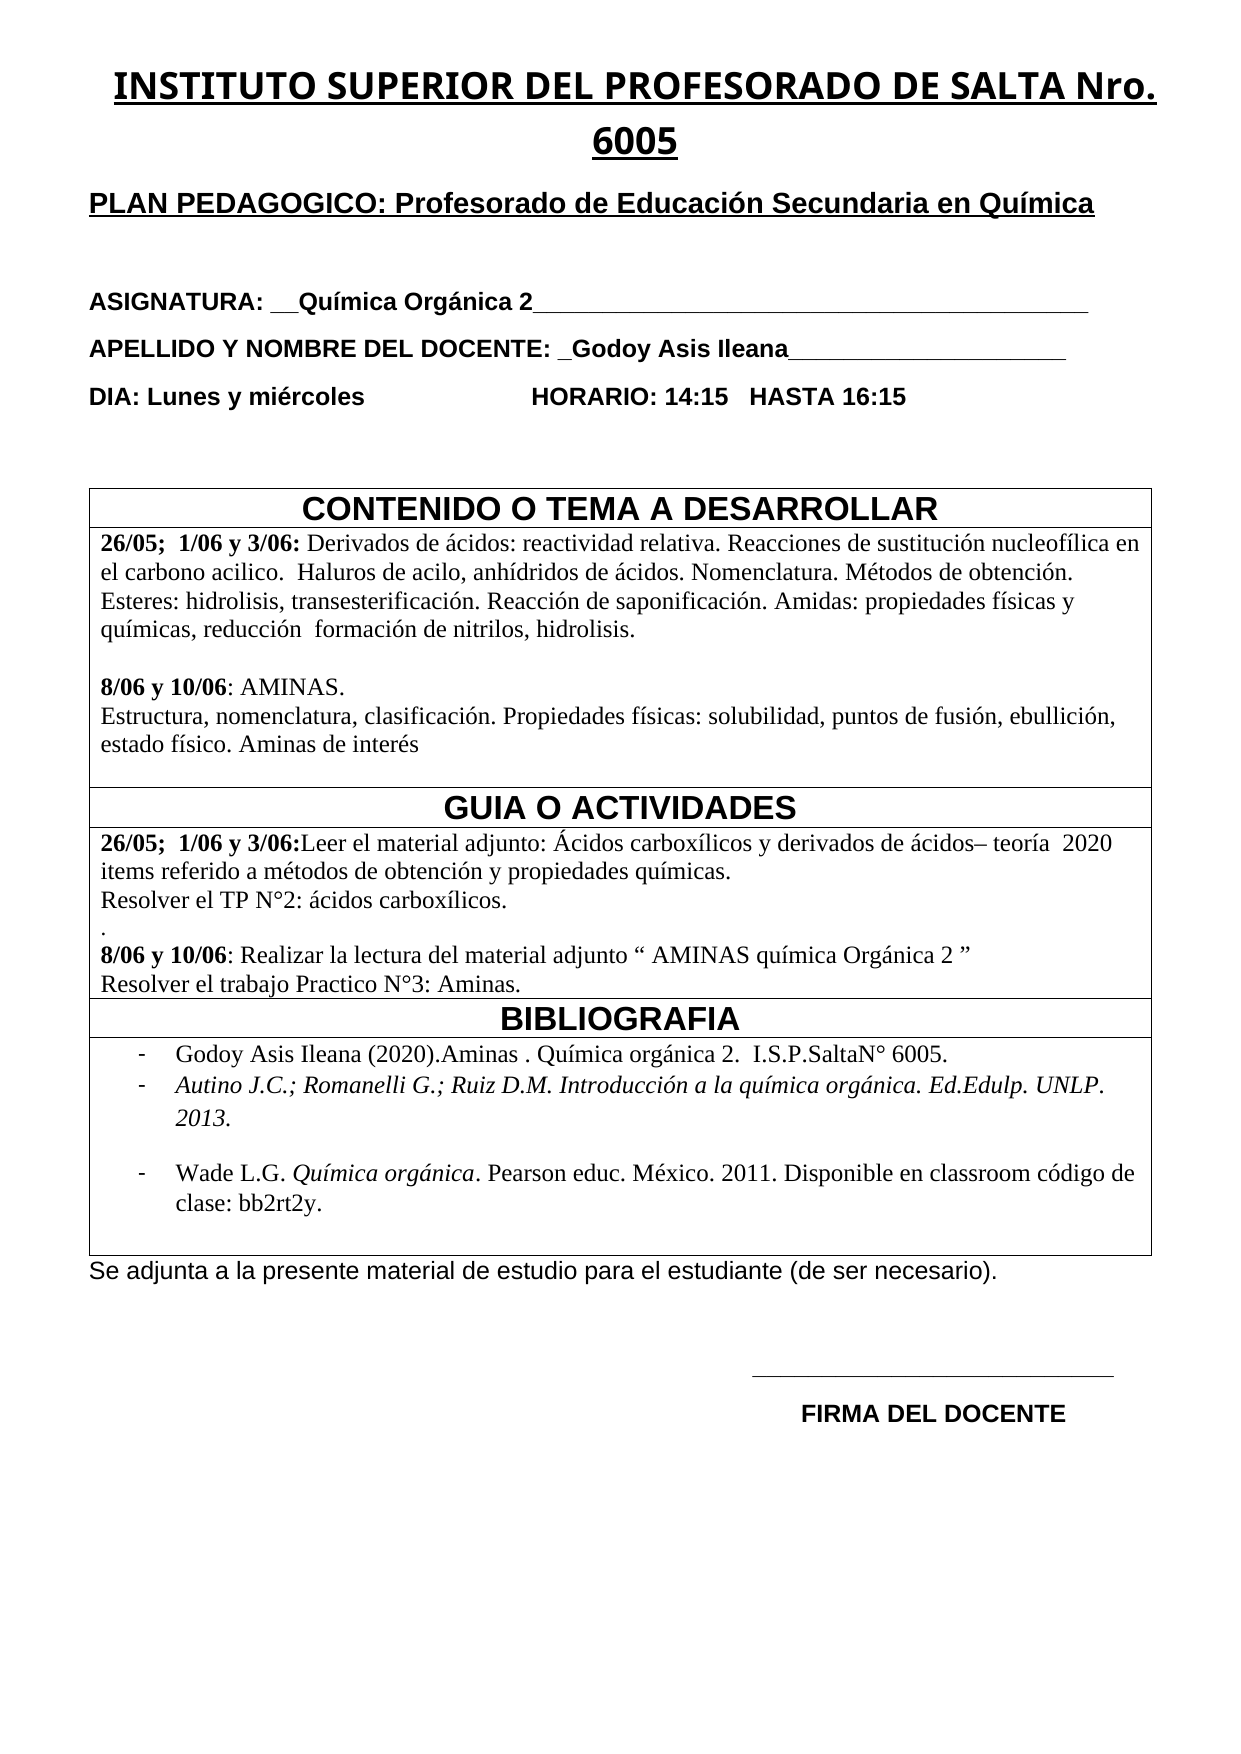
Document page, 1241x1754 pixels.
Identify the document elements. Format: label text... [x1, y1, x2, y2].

text ASIGNATURA: __Química Orgánica 2________________________________________ [89, 287, 1181, 315]
table_cell 26/05; 1/06 y 3/06: Derivados de ácidos: reactividad relativa. Reacciones de sustitución nucleofílica en el carbono acilico. Haluros de acilo, anhídridos de ácidos. Nomenclatura. Métodos de obtención. Esteres: hidrolisis, transesterificación. Reacción de saponificación. Amidas: propiedades físicas y químicas, reducción formación de nitrilos, hidrolisis. 8/06 y 10/06: AMINAS. Estructura, nomenclatura, clasificación. Propiedades físicas: solubilidad, puntos de fusión, ebullición, estado físico. Aminas de interés [90, 528, 1151, 787]
text DIA: Lunes y miércoles HORARIO: 14:15 HASTA 16:15 [89, 382, 1181, 411]
text PLAN PEDAGOGICO: Profesorado de Educación Secundaria en Química [89, 186, 1181, 219]
text INSTITUTO SUPERIOR DEL PROFESORADO DE SALTA Nro. 6005 [89, 59, 1181, 165]
text APELLIDO Y NOMBRE DEL DOCENTE: _Godoy Asis Ileana____________________ [89, 334, 1181, 363]
text Se adjunta a la presente material de estudio para el estudiante (de ser necesario). [89, 1256, 1181, 1285]
text FIRMA DEL DOCENTE [752, 1399, 1181, 1428]
table_header CONTENIDO O TEMA A DESARROLLAR [90, 489, 1151, 527]
table_cell BIBLIOGRAFIA [90, 999, 1151, 1037]
text __________________________ [89, 1351, 1181, 1379]
table_cell GUIA O ACTIVIDADES [90, 788, 1151, 827]
table_cell 26/05; 1/06 y 3/06:Leer el material adjunto: Ácidos carboxílicos y derivados de ácidos– teoría 2020 items referido a métodos de obtención y propiedades químicas. Resolver el TP N°2: ácidos carboxílicos. . 8/06 y 10/06: Realizar la lectura del material adjunto “ AMINAS química Orgánica 2 ” Resolver el trabajo Practico N°3: Aminas. [90, 828, 1151, 998]
table_cell Godoy Asis Ileana (2020).Aminas . Química orgánica 2. I.S.P.SaltaN° 6005. Autino J.C.; Romanelli G.; Ruiz D.M. Introducción a la química orgánica. Ed.Edulp. UNLP. 2013. Wade L.G. Química orgánica. Pearson educ. México. 2011. Disponible en classroom código de clase: bb2rt2y. [90, 1038, 1151, 1255]
